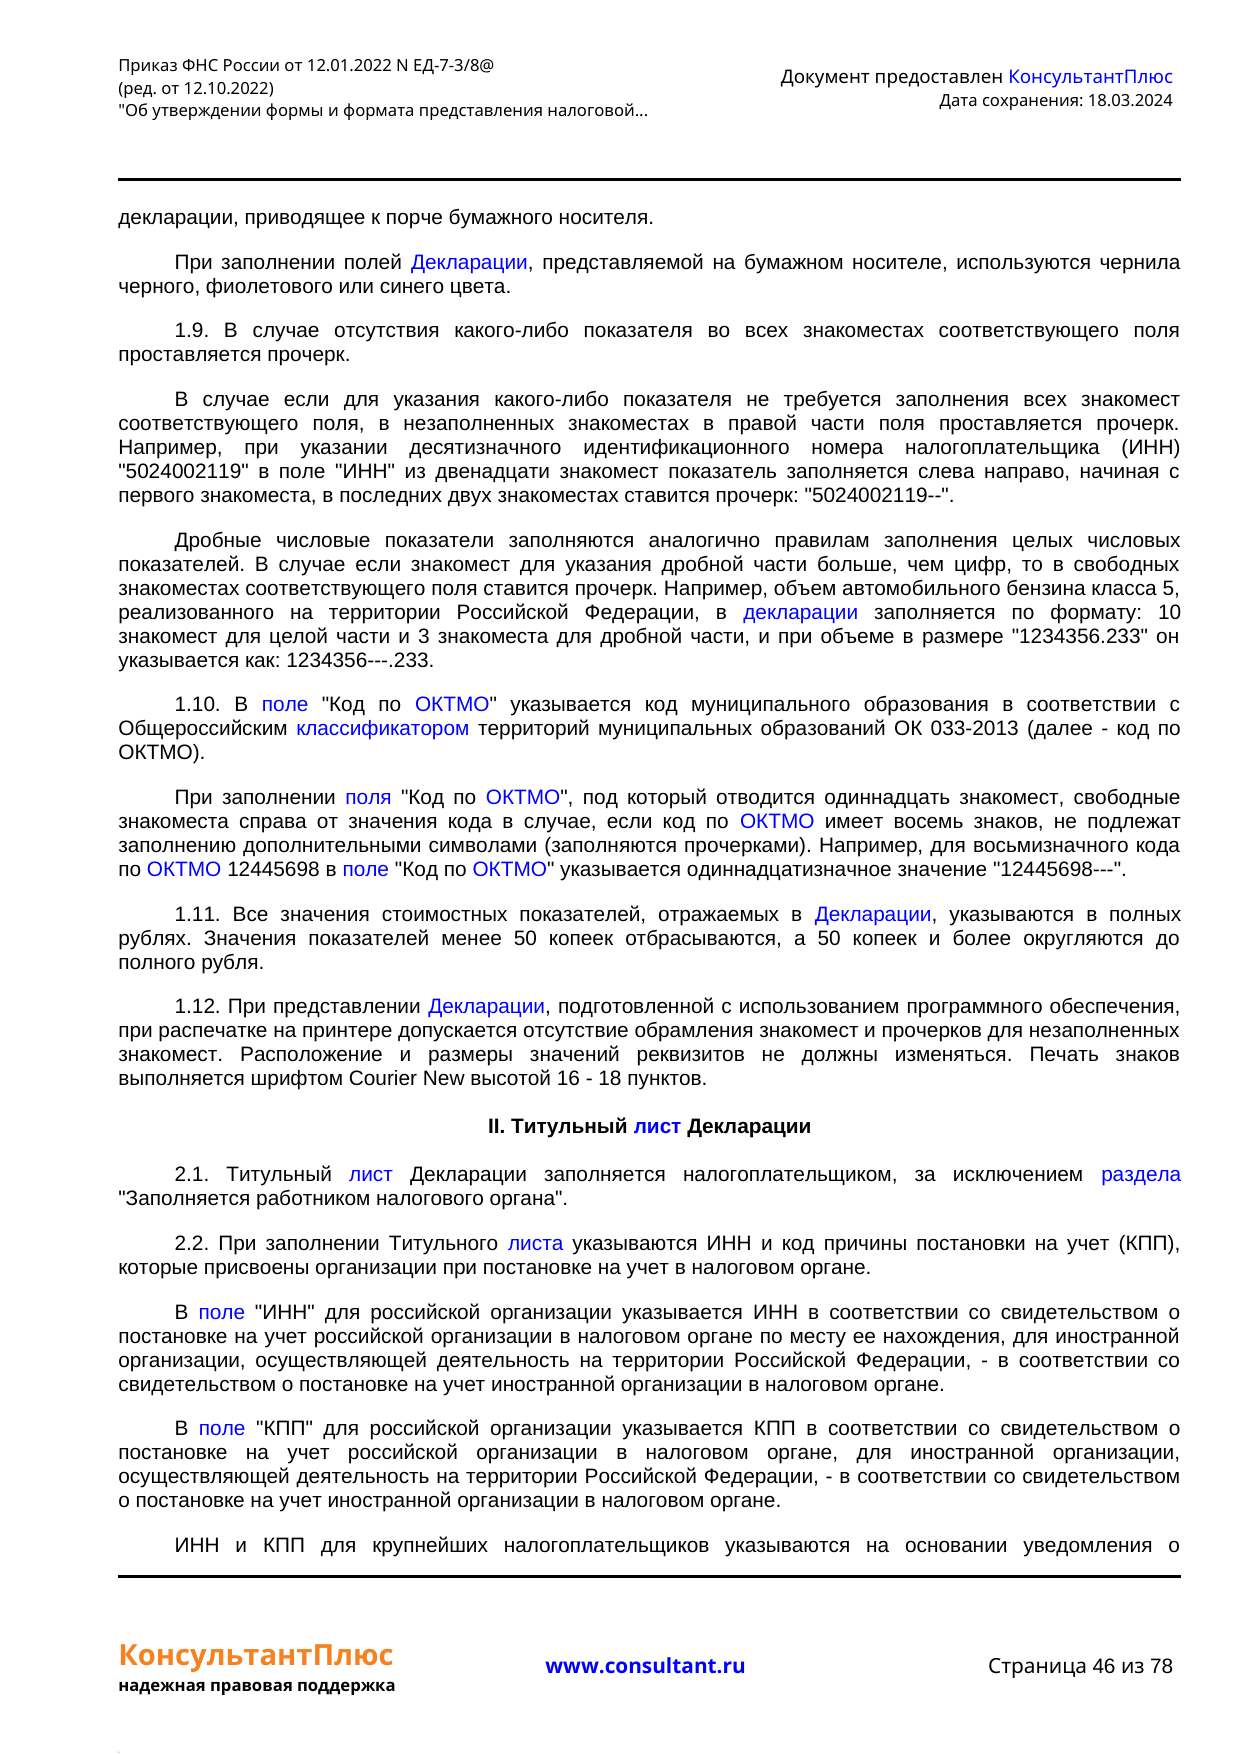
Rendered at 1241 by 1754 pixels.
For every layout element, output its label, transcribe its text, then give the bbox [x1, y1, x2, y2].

text В поле "КПП" для российской организации указывается КПП в соответствии со свидетельством о постановке на учет российской организации в налоговом органе, для иностранной организации, осуществляющей деятельность на территории Российской Федерации, - в соответствии со свидетельством о постановке на учет иностранной организации в налоговом органе. [118, 1416, 1181, 1512]
title II. Титульный лист Декларации [118, 1114, 1181, 1138]
text В поле "ИНН" для российской организации указывается ИНН в соответствии со свидетельством о постановке на учет российской организации в налоговом органе по месту ее нахождения, для иностранной организации, осуществляющей деятельность на территории Российской Федерации, - в соответствии со свидетельством о постановке на учет иностранной организации в налоговом органе. [118, 1299, 1181, 1395]
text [118, 205, 1181, 229]
text 2.1. Титульный лист Декларации заполняется налогоплательщиком, за исключением раздела "Заполняется работником налогового органа". [118, 1162, 1181, 1210]
text Дробные числовые показатели заполняются аналогично правилам заполнения целых числовых показателей. В случае если знакомест для указания дробной части больше, чем цифр, то в свободных знакоместах соответствующего поля ставится прочерк. Например, объем автомобильного бензина класса 5, реализованного на территории Российской Федерации, в декларации заполняется по формату: 10 знакомест для целой части и 3 знакоместа для дробной части, и при объеме в размере "1234356.233" он указывается как: 1234356---.233. [118, 528, 1181, 671]
text 1.11. Все значения стоимостных показателей, отражаемых в Декларации, указываются в полных рублях. Значения показателей менее 50 копеек отбрасываются, а 50 копеек и более округляются до полного рубля. [118, 902, 1181, 973]
text 1.12. При представлении Декларации, подготовленной с использованием программного обеспечения, при распечатке на принтере допускается отсутствие обрамления знакомест и прочерков для незаполненных знакомест. Расположение и размеры значений реквизитов не должны изменяться. Печать знаков выполняется шрифтом Courier New высотой 16 - 18 пунктов. [118, 994, 1181, 1090]
text При заполнении полей Декларации, представляемой на бумажном носителе, используются чернила черного, фиолетового или синего цвета. [118, 249, 1181, 297]
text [118, 1533, 1181, 1557]
text 1.10. В поле "Код по ОКТМО" указывается код муниципального образования в соответствии с Общероссийским классификатором территорий муниципальных образований ОК 033-2013 (далее - код по ОКТМО). [118, 692, 1181, 764]
text 1.9. В случае отсутствия какого-либо показателя во всех знакоместах соответствующего поля проставляется прочерк. [118, 318, 1181, 366]
text В случае если для указания какого-либо показателя не требуется заполнения всех знакомест соответствующего поля, в незаполненных знакоместах в правой части поля проставляется прочерк. Например, при указании десятизначного идентификационного номера налогоплательщика (ИНН) "5024002119" в поле "ИНН" из двенадцати знакомест показатель заполняется слева направо, начиная с первого знакоместа, в последних двух знакоместах ставится прочерк: "5024002119--". [118, 387, 1181, 507]
text При заполнении поля "Код по ОКТМО", под который отводится одиннадцать знакомест, свободные знакоместа справа от значения кода в случае, если код по ОКТМО имеет восемь знаков, не подлежат заполнению дополнительными символами (заполняются прочерками). Например, для восьмизначного кода по ОКТМО 12445698 в поле "Код по ОКТМО" указывается одиннадцатизначное значение "12445698---". [118, 785, 1181, 881]
text 2.2. При заполнении Титульного листа указываются ИНН и код причины постановки на учет (КПП), которые присвоены организации при постановке на учет в налоговом органе. [118, 1231, 1181, 1279]
